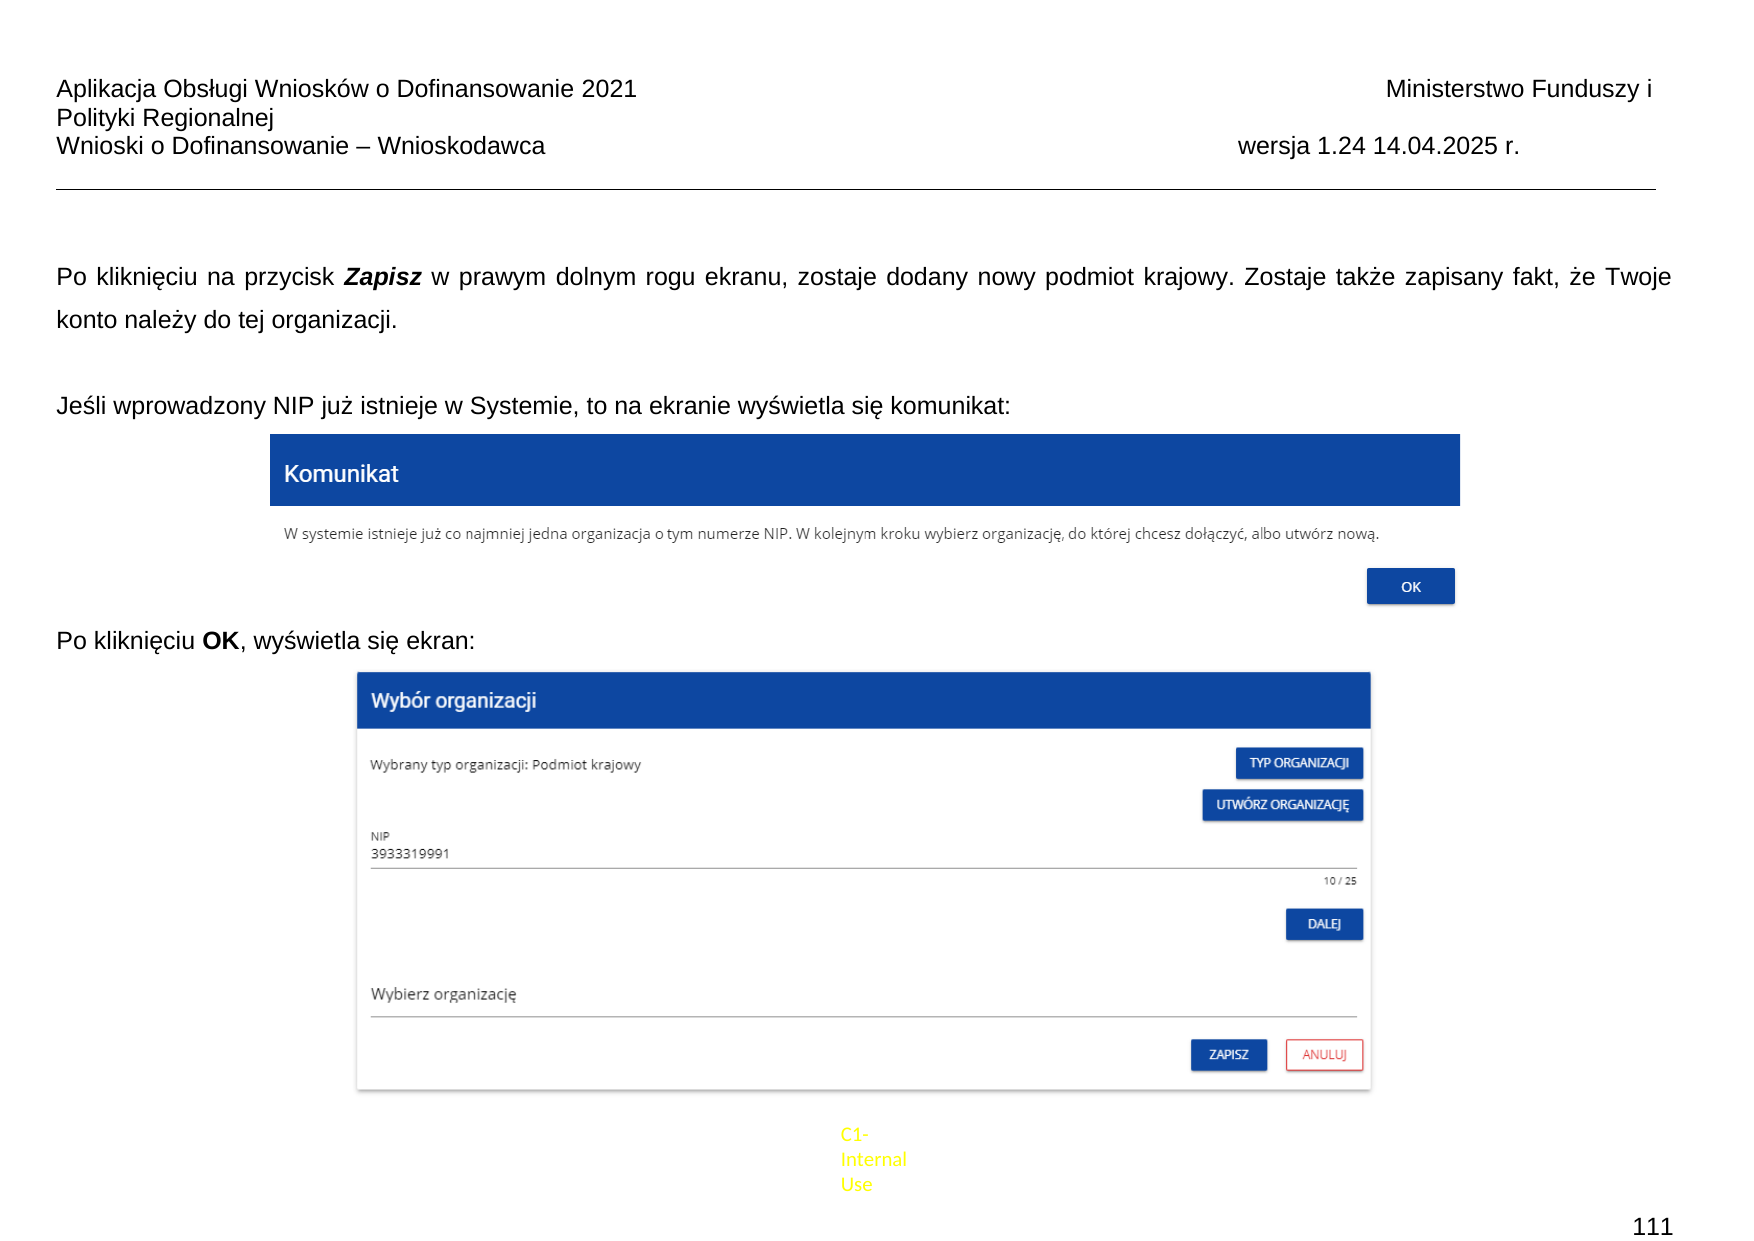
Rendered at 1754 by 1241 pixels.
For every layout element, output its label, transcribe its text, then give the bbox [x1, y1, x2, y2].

picture [352, 669, 1378, 1100]
text Po kliknięciu OK, wyświetla się ekran: [56, 626, 1674, 655]
text Po kliknięciu na przycisk Zapisz w prawym dolnym rogu ekranu, zostaje dodany nowy podmiot krajowy. Zostaje także zapisany fakt, że Twoje konto należy do tej organizacji. [56, 262, 1674, 334]
text Jeśli wprowadzony NIP już istnieje w Systemie, to na ekranie wyświetla się komunikat: [56, 391, 1674, 420]
picture [270, 434, 1461, 612]
